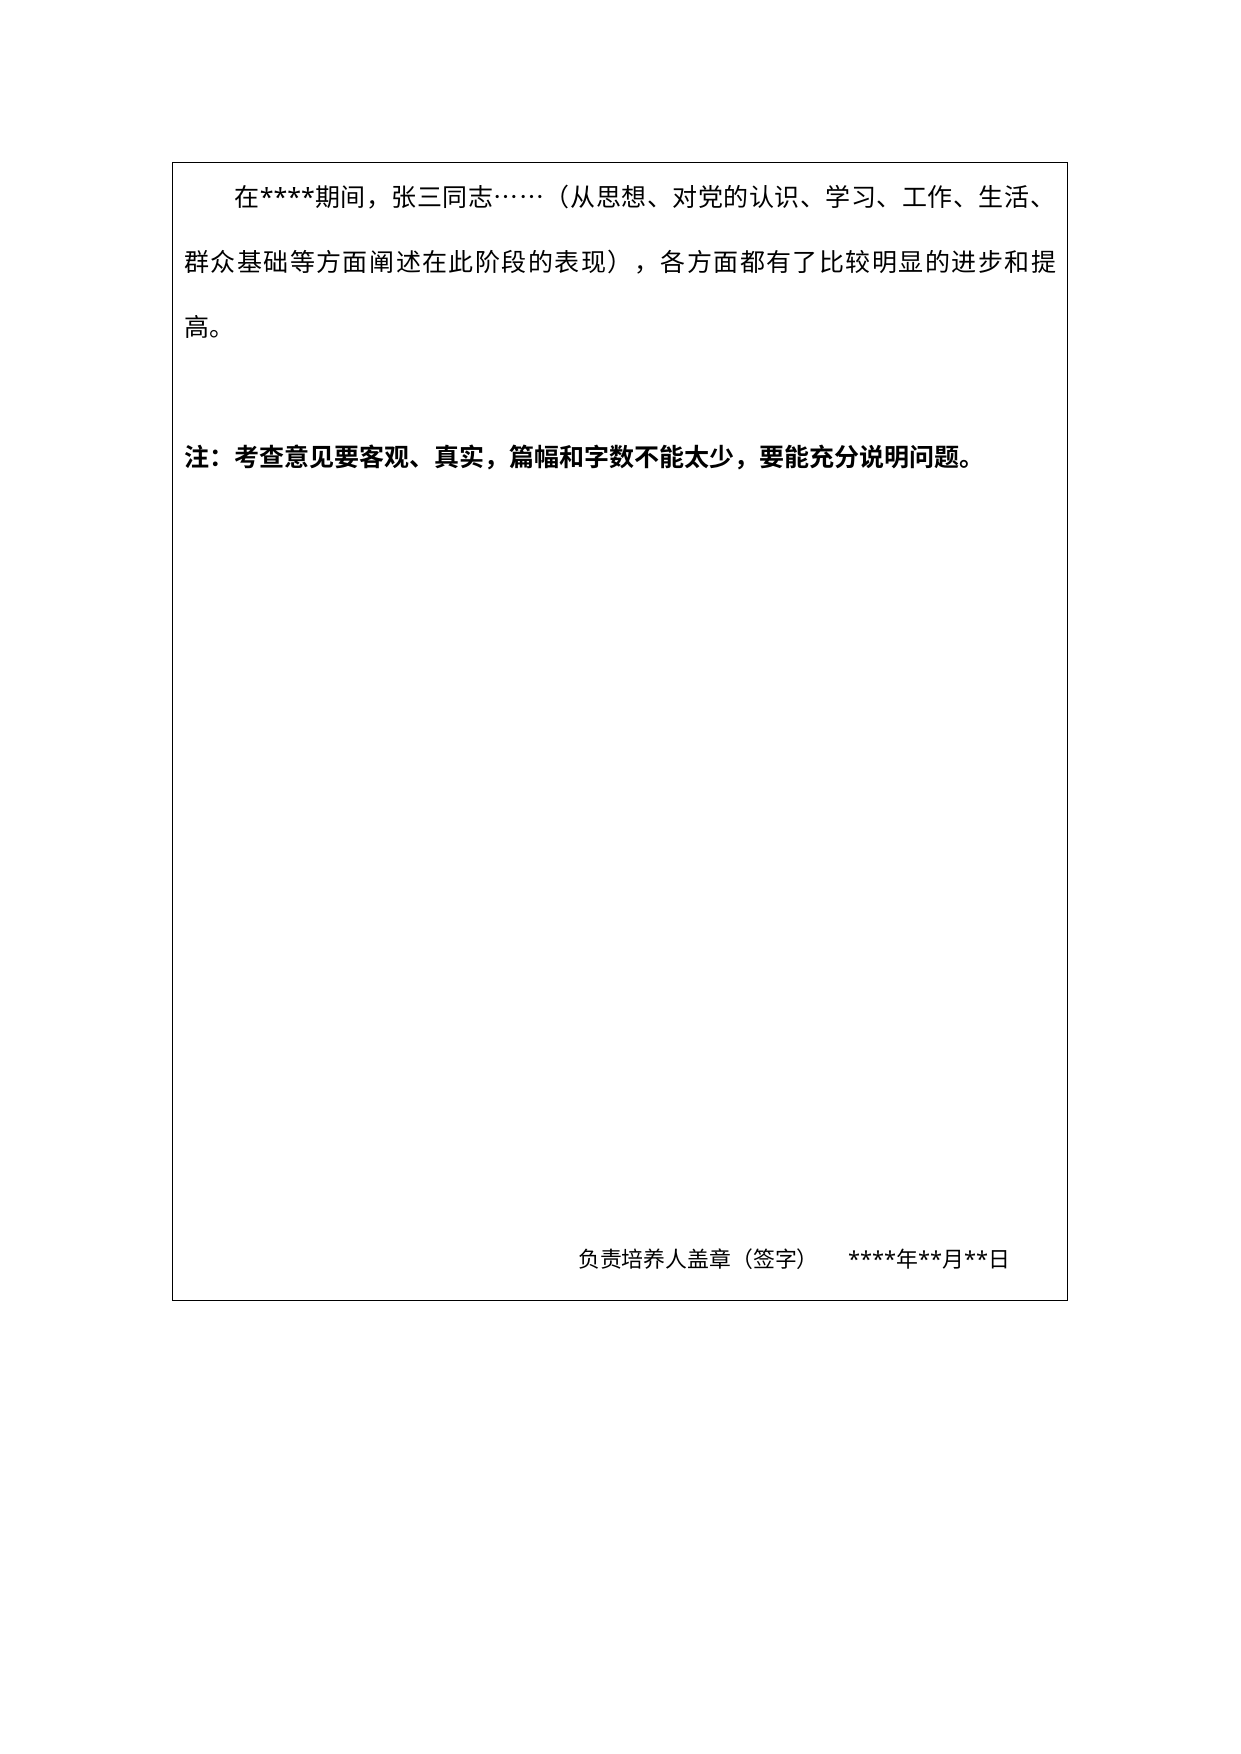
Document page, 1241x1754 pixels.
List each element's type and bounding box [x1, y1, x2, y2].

table_cell [173, 163, 1067, 1300]
